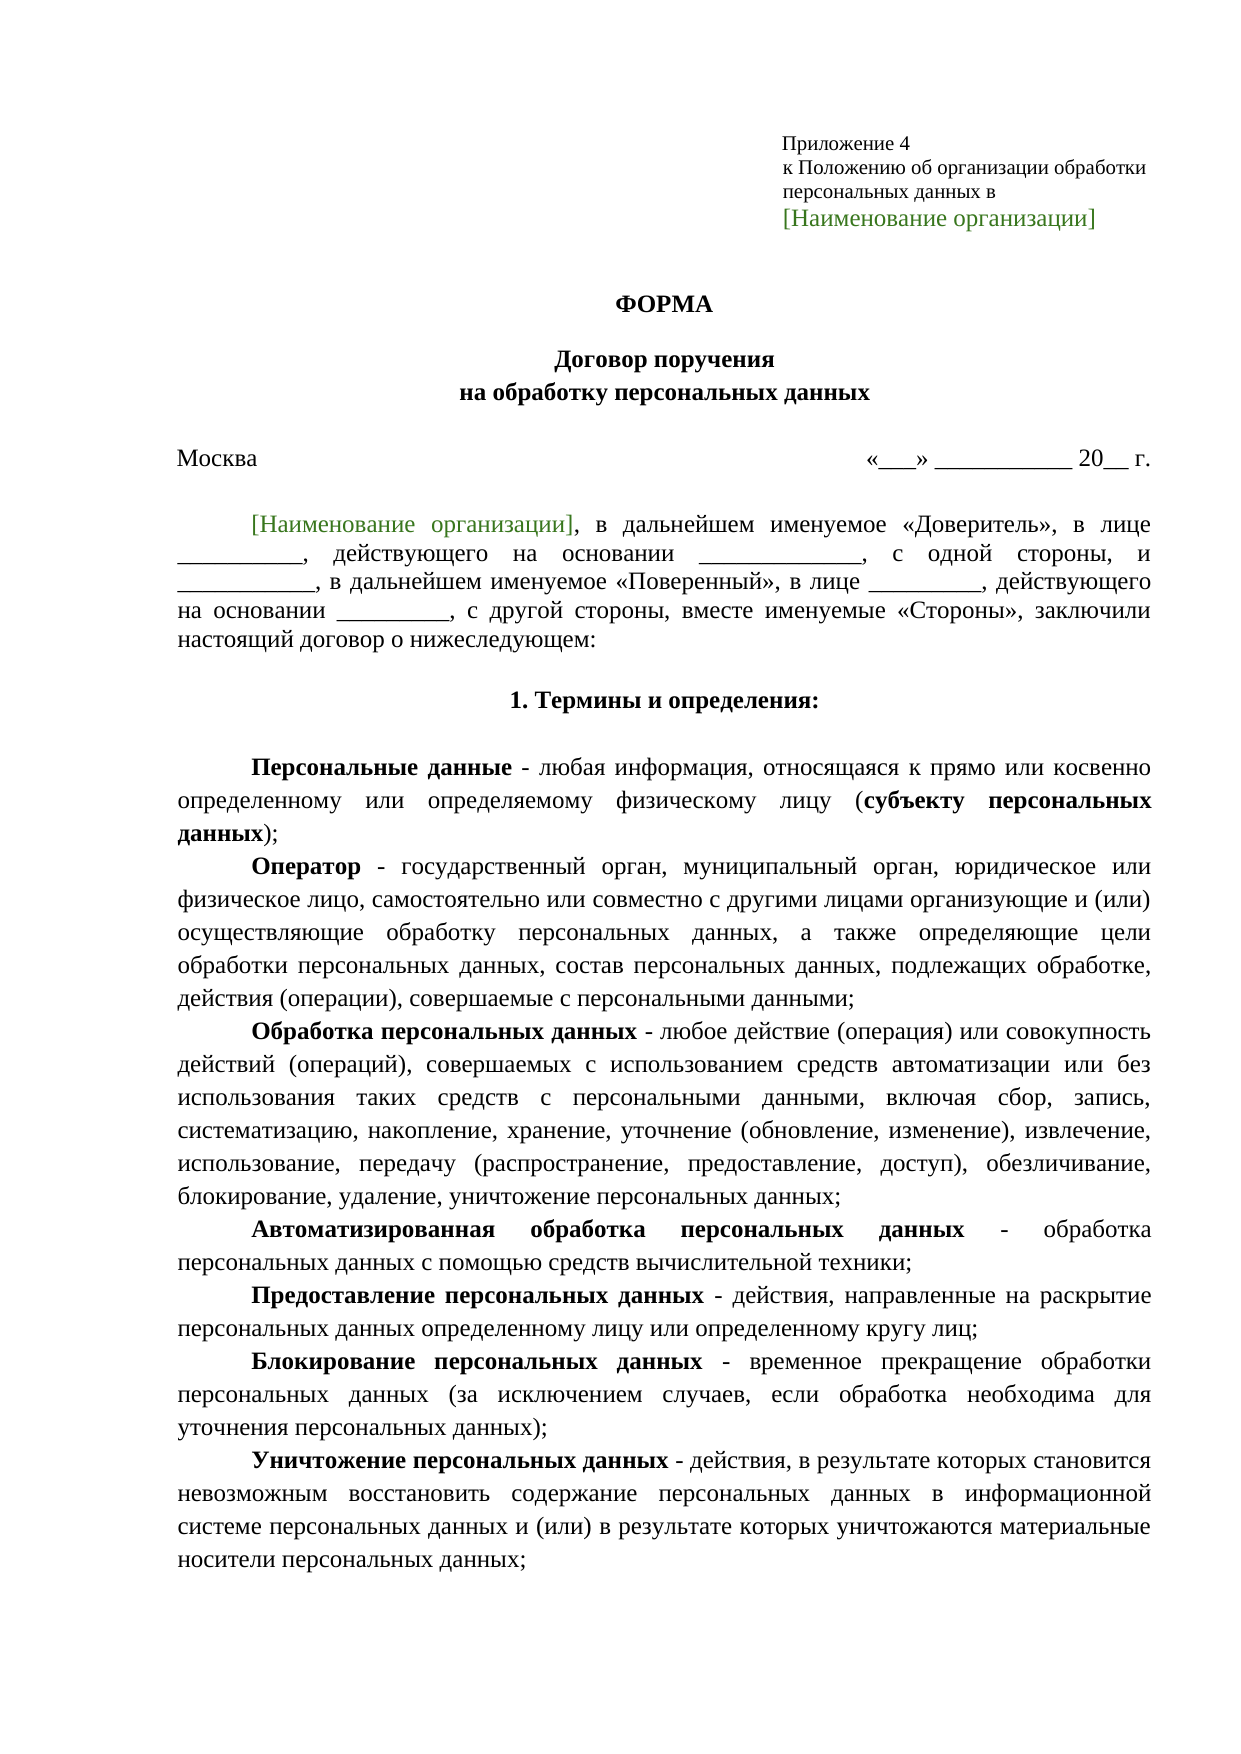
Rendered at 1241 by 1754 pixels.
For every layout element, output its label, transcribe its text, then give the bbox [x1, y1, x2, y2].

text Договор поручения [177, 344, 1152, 373]
table_header Москва [165, 443, 664, 476]
table_header «___» ___________ 20__ г. [664, 443, 1162, 476]
text к Положению об организации обработки персональных данных в [Наименование организации] [783, 155, 1147, 232]
text Обработка персональных данных - любое действие (операция) или совокупность действий (операций), совершаемых с использованием средств автоматизации или без использования таких средств с персональными данными, включая сбор, запись, систематизацию, накопление, хранение, уточнение (обновление, изменение), извлечение, использование, передачу (распространение, предоставление, доступ), обезличивание, блокирование, удаление, уничтожение персональных данных; [177, 1016, 1152, 1210]
text Автоматизированная обработка персональных данных - обработка персональных данных с помощью средств вычислительной техники; [177, 1214, 1152, 1276]
text ФОРМА [177, 289, 1151, 318]
text Приложение 4 [745, 131, 1152, 155]
text Персональные данные - любая информация, относящаяся к прямо или косвенно определенному или определяемому физическому лицу (субъекту персональных данных); [177, 752, 1152, 846]
text [Наименование организации], в дальнейшем именуемое «Доверитель», в лице __________, действующего на основании _____________, с одной стороны, и ___________, в дальнейшем именуемое «Поверенный», в лице _________, действующего на основании _________, с другой стороны, вместе именуемые «Стороны», заключили настоящий договор о нижеследующем: [177, 509, 1152, 653]
text Оператор - государственный орган, муниципальный орган, юридическое или физическое лицо, самостоятельно или совместно с другими лицами организующие и (или) осуществляющие обработку персональных данных, а также определяющие цели обработки персональных данных, состав персональных данных, подлежащих обработке, действия (операции), совершаемые с персональными данными; [177, 851, 1152, 1012]
text Уничтожение персональных данных - действия, в результате которых становится невозможным восстановить содержание персональных данных в информационной системе персональных данных и (или) в результате которых уничтожаются материальные носители персональных данных; [177, 1445, 1152, 1573]
text Предоставление персональных данных - действия, направленные на раскрытие персональных данных определенному лицу или определенному кругу лиц; [177, 1280, 1152, 1342]
text Блокирование персональных данных - временное прекращение обработки персональных данных (за исключением случаев, если обработка необходима для уточнения персональных данных); [177, 1346, 1152, 1441]
text на обработку персональных данных [177, 377, 1152, 406]
text 1. Термины и определения: [177, 686, 1152, 714]
